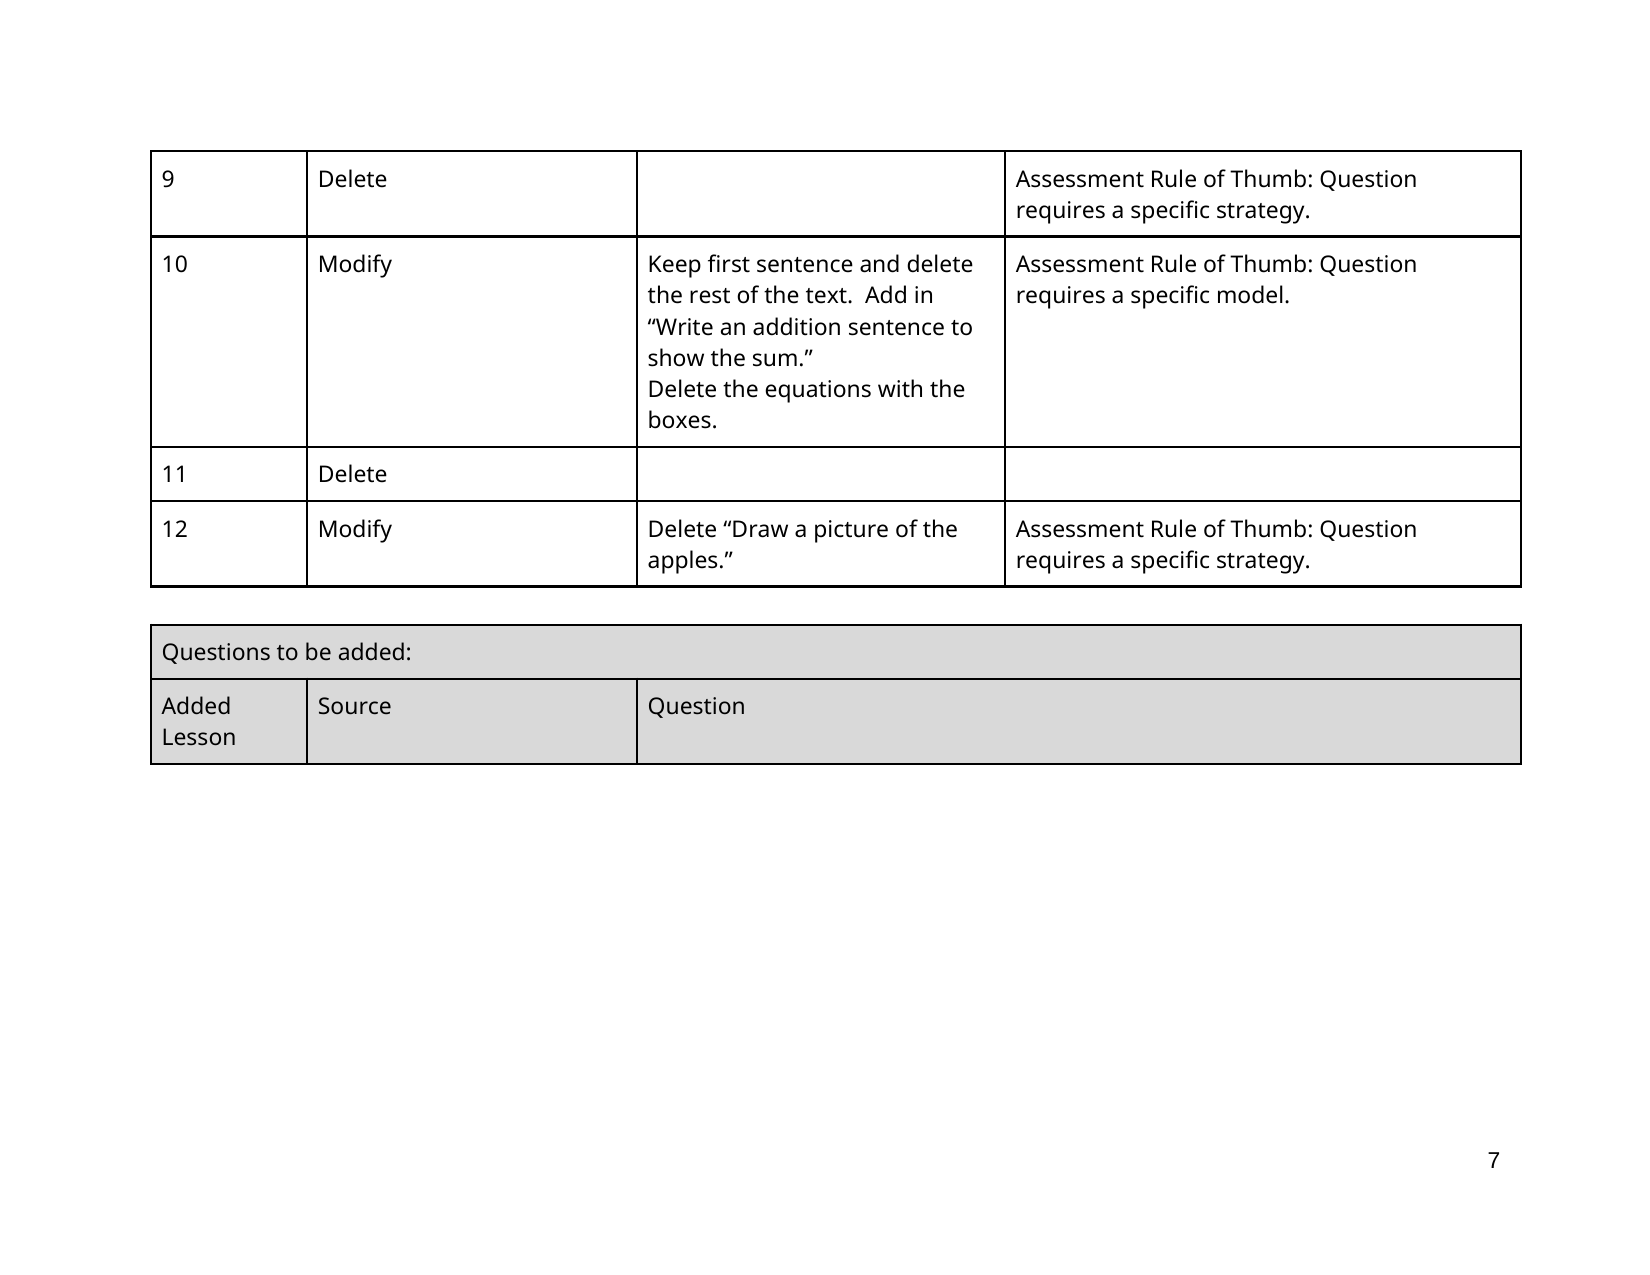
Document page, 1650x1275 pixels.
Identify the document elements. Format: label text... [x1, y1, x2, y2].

table_cell Added Lesson [152, 680, 306, 763]
table_cell Delete “Draw a picture of the apples.” [638, 502, 1004, 585]
table_header Questions to be added: [152, 626, 1520, 678]
table_cell Modify [308, 502, 636, 585]
table_cell Assessment Rule of Thumb: Question requires a specific model. [1006, 238, 1520, 446]
table_cell Keep first sentence and delete the rest of the text. Add in “Write an addition sentence to show the sum.” Delete the equations with the boxes. [638, 238, 1004, 446]
table_cell [1006, 448, 1520, 500]
table_cell Source [308, 680, 636, 763]
table_cell Delete [308, 448, 636, 500]
table_cell Question [638, 680, 1520, 763]
table_cell 12 [152, 502, 306, 585]
table_cell Assessment Rule of Thumb: Question requires a specific strategy. [1006, 502, 1520, 585]
table_cell [638, 448, 1004, 500]
table_cell 11 [152, 448, 306, 500]
table_cell [638, 152, 1004, 235]
table_cell 10 [152, 238, 306, 446]
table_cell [1006, 152, 1520, 235]
table_cell Delete [308, 152, 636, 235]
table_cell Modify [308, 238, 636, 446]
table_cell 9 [152, 152, 306, 235]
